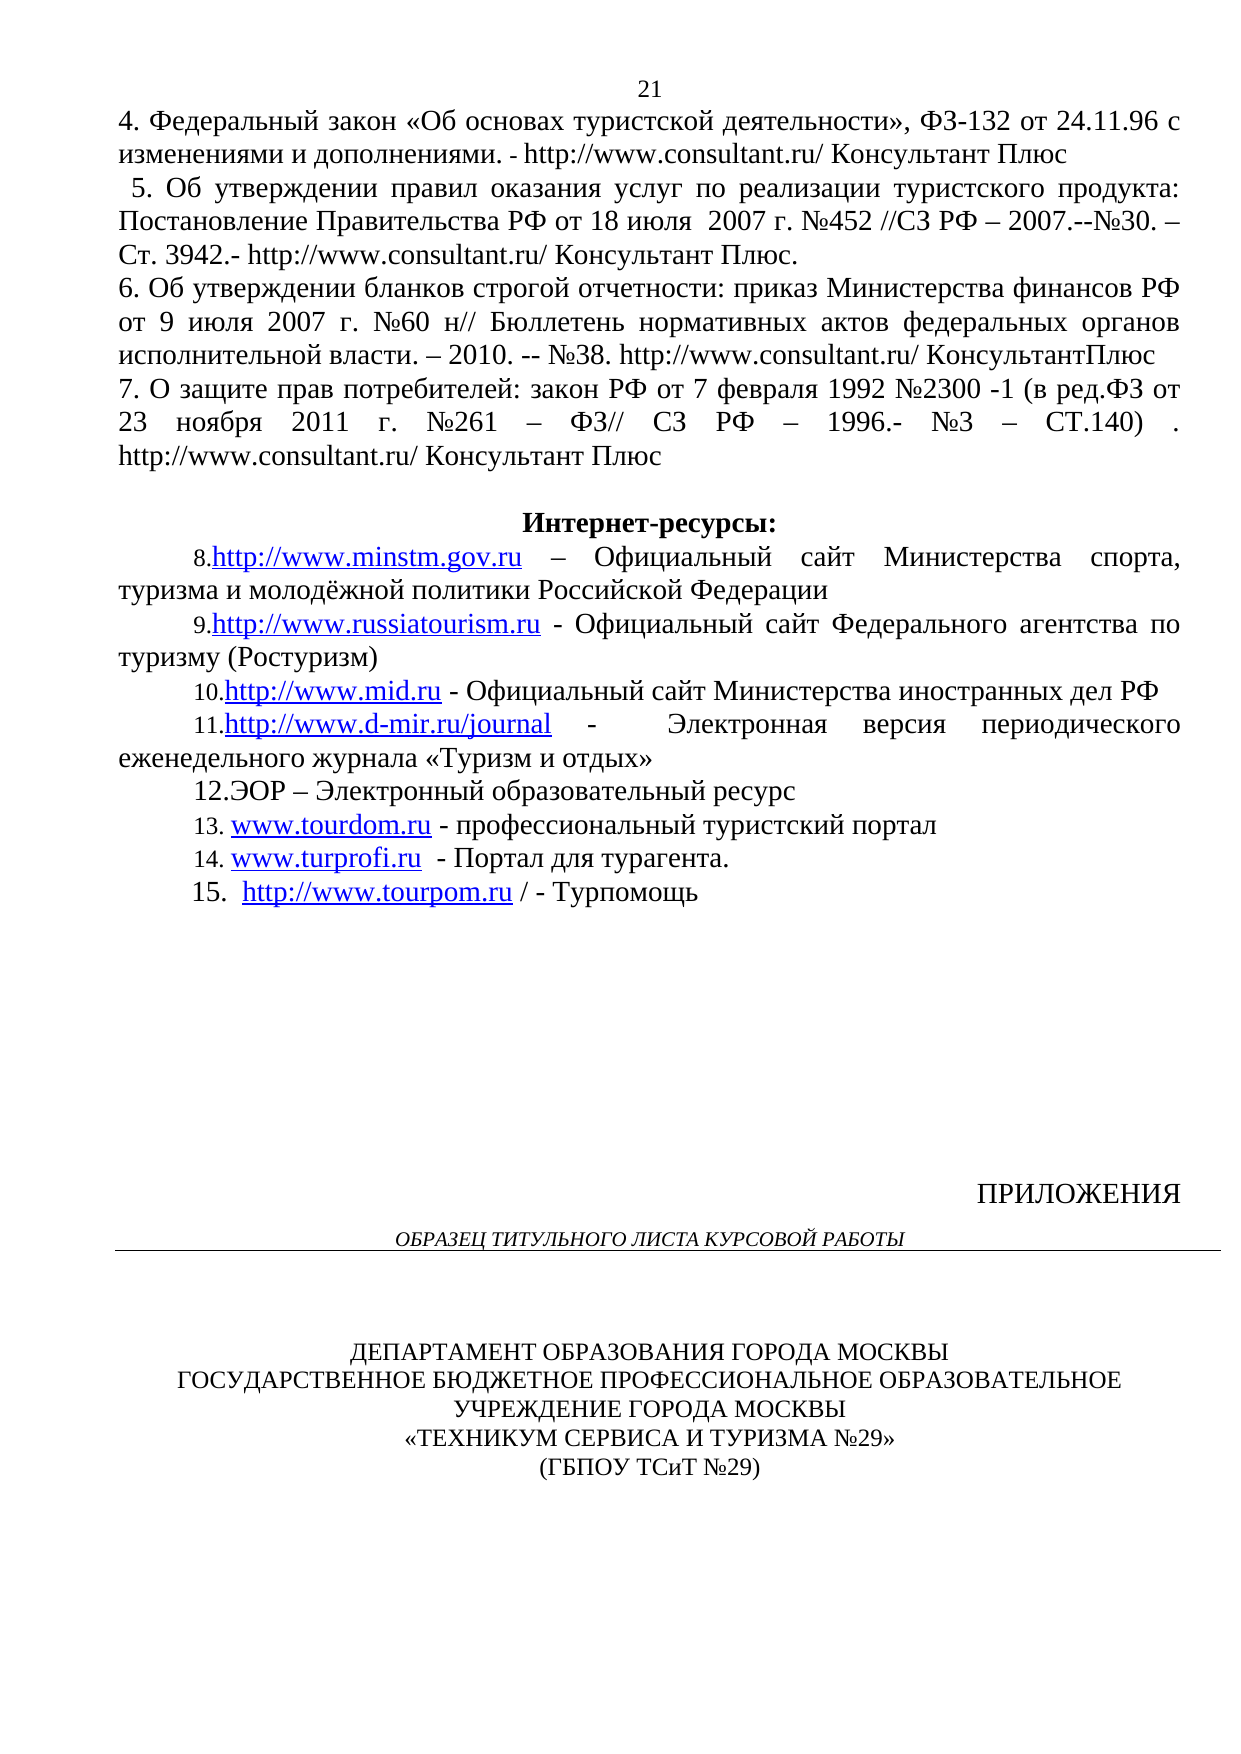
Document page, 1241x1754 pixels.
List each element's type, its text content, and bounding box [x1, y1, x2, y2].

text УЧРЕЖДЕНИЕ ГОРОДА МОСКВЫ [118, 1394, 1181, 1423]
text ГОСУДАРСТВЕННОЕ БЮДЖЕТНОЕ ПРОФЕССИОНАЛЬНОЕ ОБРАЗОВАТЕЛЬНОЕ [118, 1366, 1181, 1394]
text 7. О защите прав потребителей: закон РФ от 7 февраля 1992 №2300 -1 (в ред.ФЗ от 23 ноября 2011 г. №261 – ФЗ// СЗ РФ – 1996.- №3 – СТ.140) . http://www.consultant.ru/ Консультант Плюс [118, 371, 1181, 472]
text 11.http://www.d-mir.ru/journal - Электронная версия периодического еженедельного журнала «Туризм и отдых» [118, 706, 1181, 773]
text Интернет-ресурсы: [118, 505, 1181, 539]
text 15. http://www.tourpom.ru / - Турпомощь [118, 874, 1181, 908]
text ДЕПАРТАМЕНТ ОБРАЗОВАНИЯ ГОРОДА МОСКВЫ [118, 1337, 1181, 1366]
text 12.ЭОР – Электронный образовательный ресурс [118, 773, 1181, 807]
text ПРИЛОЖЕНИЯ [118, 1176, 1181, 1210]
text 14. www.turprofi.ru - Портал для турагента. [118, 841, 1181, 874]
text «ТЕХНИКУМ СЕРВИСА И ТУРИЗМА №29» [118, 1423, 1181, 1452]
text 4. Федеральный закон «Об основах туристской деятельности», ФЗ-132 от 24.11.96 с изменениями и дополнениями. - http://www.consultant.ru/ Консультант Плюс [118, 103, 1181, 170]
text 5. Об утверждении правил оказания услуг по реализации туристского продукта: Постановление Правительства РФ от 18 июля 2007 г. №452 //СЗ РФ – 2007.--№30. – Ст. 3942.- http://www.consultant.ru/ Консультант Плюс. [118, 170, 1181, 270]
text (ГБПОУ ТСиТ №29) [118, 1452, 1181, 1481]
text 13. www.tourdom.ru - профессиональный туристский портал [118, 807, 1181, 841]
text ОБРАЗЕЦ ТИТУЛЬНОГО ЛИСТА КУРСОВОЙ РАБОТЫ [118, 1226, 1181, 1250]
text 10.http://www.mid.ru - Официальный сайт Министерства иностранных дел РФ [118, 673, 1181, 706]
text 6. Об утверждении бланков строгой отчетности: приказ Министерства финансов РФ от 9 июля 2007 г. №60 н// Бюллетень нормативных актов федеральных органов исполнительной власти. – 2010. -- №38. http://www.consultant.ru/ КонсультантПлюс [118, 270, 1181, 371]
text 8.http://www.minstm.gov.ru – Официальный сайт Министерства спорта, туризма и молодёжной политики Российской Федерации [118, 539, 1181, 606]
text 9.http://www.russiatourism.ru - Официальный сайт Федерального агентства по туризму (Ростуризм) [118, 606, 1181, 673]
